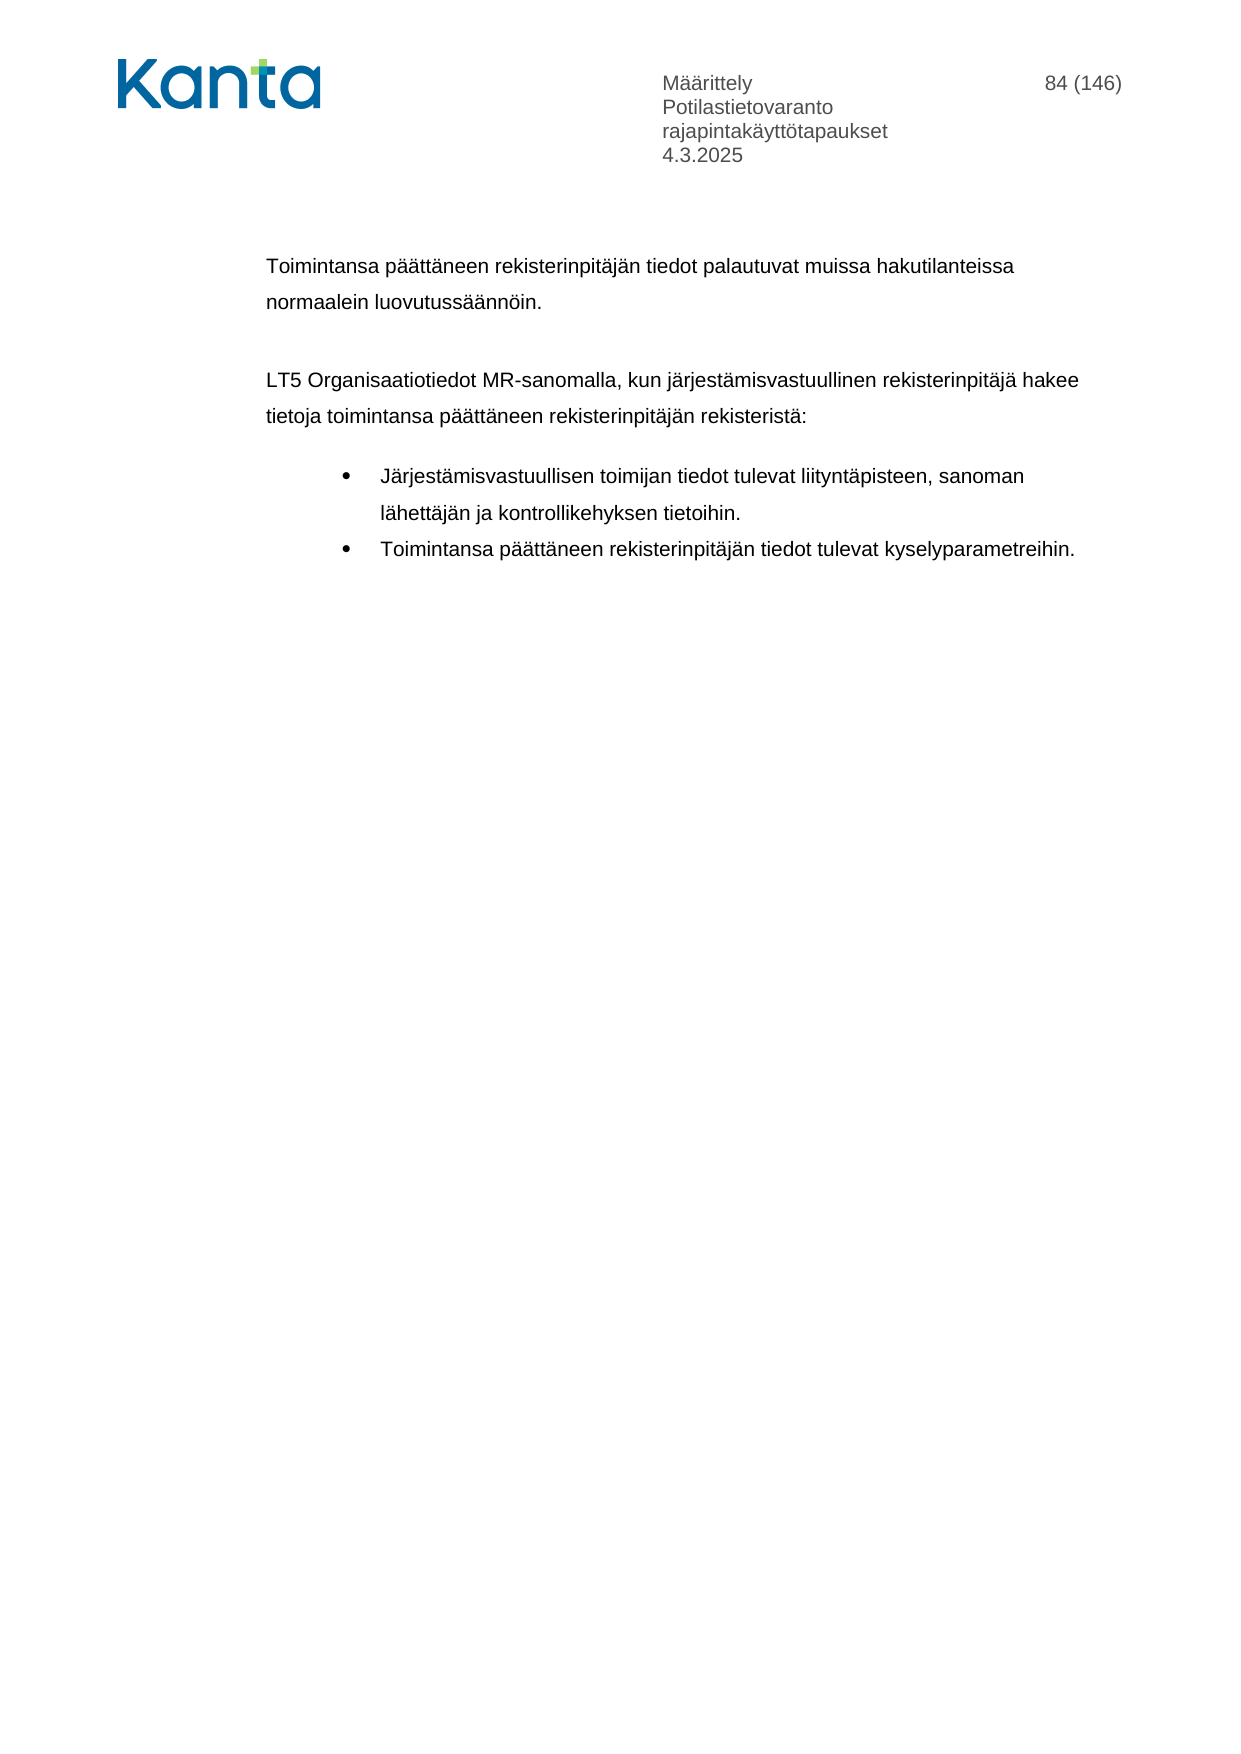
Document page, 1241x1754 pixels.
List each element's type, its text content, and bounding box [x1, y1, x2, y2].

list Järjestämisvastuullisen toimijan tiedot tulevat liityntäpisteen, sanoman lähettäjän ja kontrollikehyksen tietoihin. [343, 464, 1107, 524]
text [266, 254, 1107, 314]
picture [118, 59, 321, 109]
list Toimintansa päättäneen rekisterinpitäjän tiedot tulevat kyselyparametreihin. [343, 536, 1107, 560]
text LT5 Organisaatiotiedot MR-sanomalla, kun järjestämisvastuullinen rekisterinpitäjä hakee tietoja toimintansa päättäneen rekisterinpitäjän rekisteristä: [266, 367, 1107, 427]
